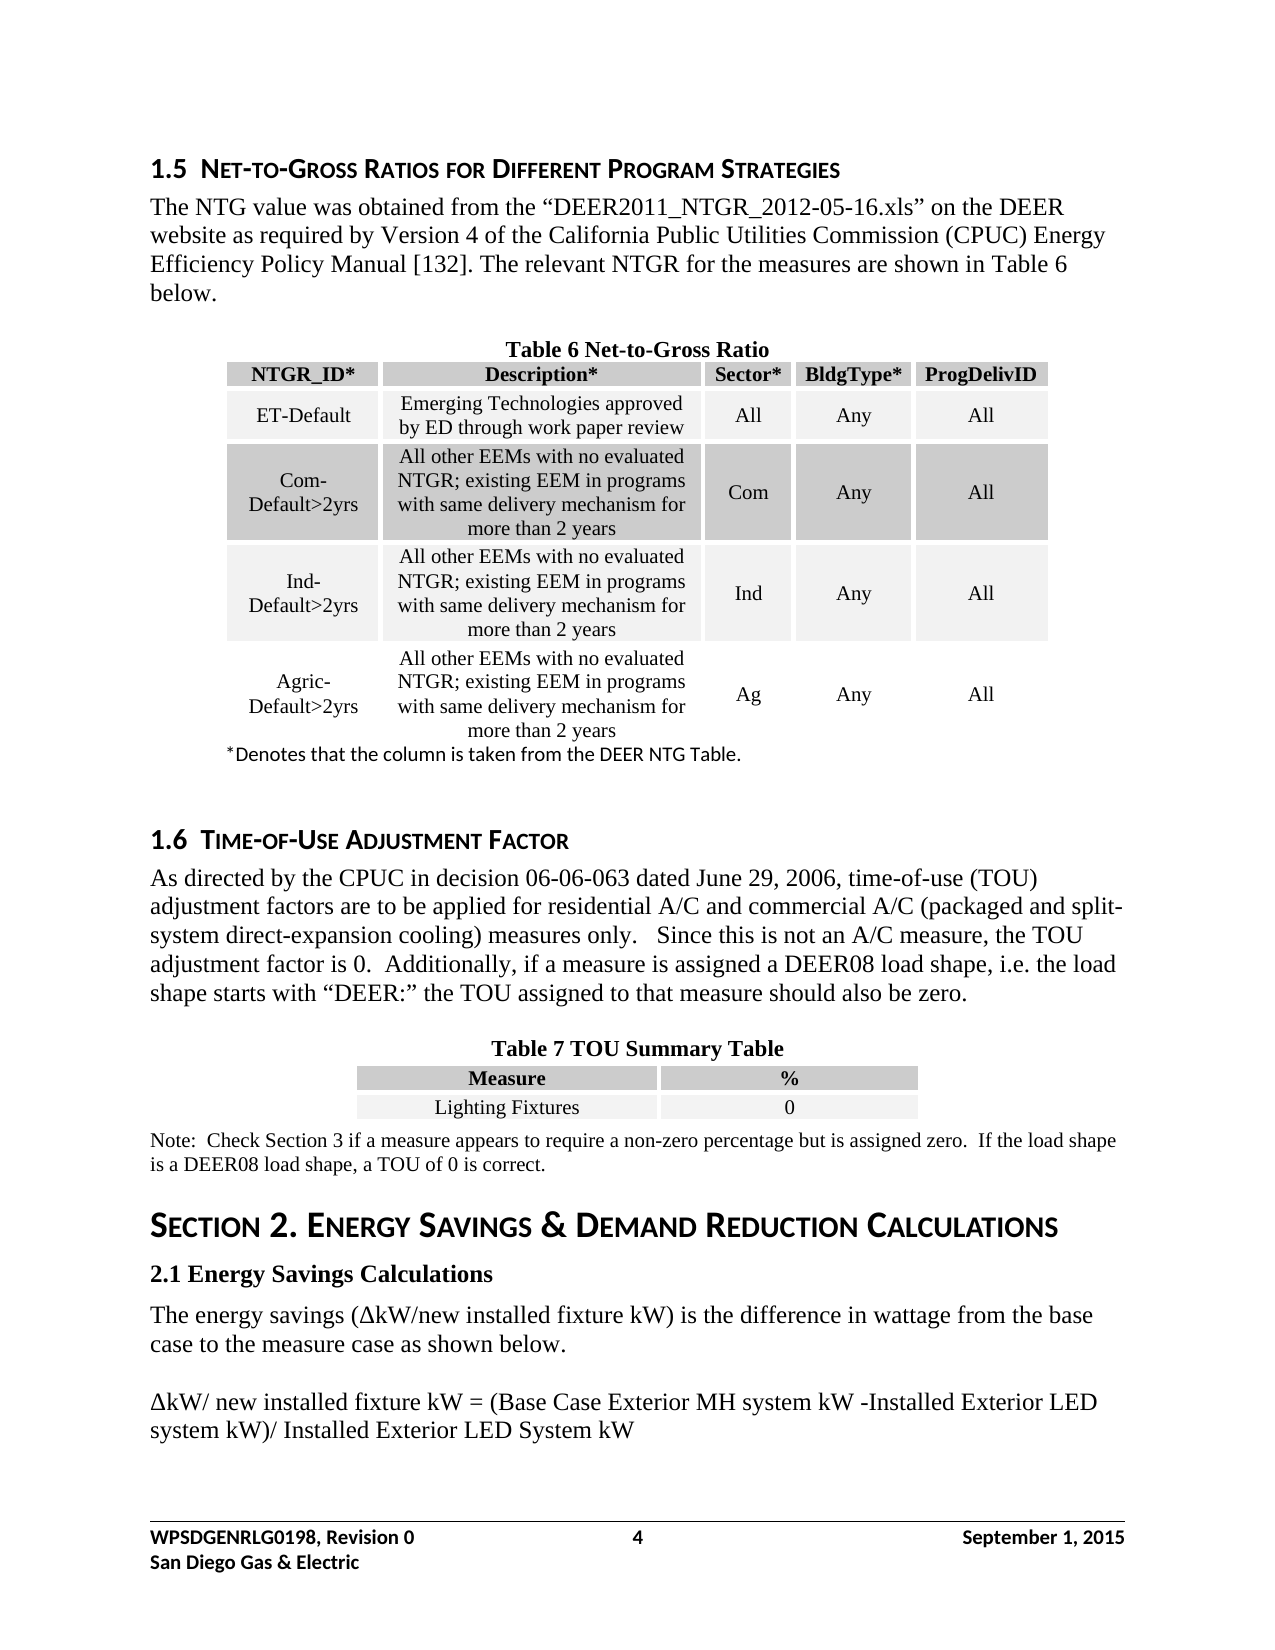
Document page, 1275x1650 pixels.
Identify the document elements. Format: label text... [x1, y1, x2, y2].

table_cell Agric-Default>2yrs [227, 646, 378, 742]
table_header % [661, 1066, 918, 1090]
subtitle Section 2. Energy Savings & Demand Reduction Calculations [150, 1201, 1125, 1247]
text As directed by the CPUC in decision 06-06-063 dated June 29, 2006, time-of-use (TOU) adjustment factors are to be applied for residential A/C and commercial A/C (packaged and split-system direct-expansion cooling) measures only. Since this is not an A/C measure, the TOU adjustment factor is 0. Additionally, if a measure is assigned a DEER08 load shape, i.e. the load shape starts with “DEER:” the TOU assigned to that measure should also be zero. [150, 863, 1125, 1006]
table_cell Any [796, 391, 911, 439]
table_cell All [916, 391, 1048, 439]
text 2.1 Energy Savings Calculations [150, 1259, 1125, 1288]
table_header BldgType* [796, 362, 911, 386]
table_cell Ind [705, 545, 791, 641]
text Note: Check Section 3 if a measure appears to require a non-zero percentage but is assigned zero. If the load shape is a DEER08 load shape, a TOU of 0 is correct. [150, 1128, 1125, 1176]
text The energy savings (ΔkW/new installed fixture kW) is the difference in wattage from the base case to the measure case as shown below. [150, 1301, 1125, 1358]
table_header Measure [357, 1066, 657, 1090]
table_cell Com-Default>2yrs [227, 444, 378, 540]
table_header NTGR_ID* [227, 362, 378, 386]
table_cell All other EEMs with no evaluated NTGR; existing EEM in programs with same delivery mechanism for more than 2 years [383, 444, 701, 540]
table_cell ET-Default [227, 391, 378, 439]
table_cell All [916, 444, 1048, 540]
table_cell 0 [661, 1095, 918, 1119]
table_cell Any [796, 646, 911, 742]
table_header Sector* [705, 362, 791, 386]
table_cell Lighting Fixtures [357, 1095, 657, 1119]
text The NTG value was obtained from the “DEER2011_NTGR_2012-05-16.xls” on the DEER website as required by Version 4 of the California Public Utilities Commission (CPUC) Energy Efficiency Policy Manual [132]. The relevant NTGR for the measures are shown in Table 6 below. [150, 192, 1125, 307]
table_header Description* [383, 362, 701, 386]
table_cell Com [705, 444, 791, 540]
table_header ProgDelivID [916, 362, 1048, 386]
subtitle 1.6 Time-of-Use Adjustment Factor [150, 821, 1125, 856]
subtitle 1.5 Net-to-Gross Ratios for Different Program Strategies [150, 150, 1125, 186]
table_cell Any [796, 444, 911, 540]
table_cell Any [796, 545, 911, 641]
text Table 7 TOU Summary Table [150, 1035, 1125, 1062]
table_cell Ag [705, 646, 791, 742]
table_cell All other EEMs with no evaluated NTGR; existing EEM in programs with same delivery mechanism for more than 2 years [383, 646, 701, 742]
table_cell All [705, 391, 791, 439]
table_cell All other EEMs with no evaluated NTGR; existing EEM in programs with same delivery mechanism for more than 2 years [383, 545, 701, 641]
text *Denotes that the column is taken from the DEER NTG Table. [150, 742, 1125, 767]
table_cell All [916, 646, 1048, 742]
table_cell Ind-Default>2yrs [227, 545, 378, 641]
text Table 6 Net-to-Gross Ratio [150, 336, 1125, 362]
text ΔkW/ new installed fixture kW = (Base Case Exterior MH system kW -Installed Exterior LED system kW)/ Installed Exterior LED System kW [150, 1387, 1125, 1444]
table_cell All [916, 545, 1048, 641]
table_cell Emerging Technologies approved by ED through work paper review [383, 391, 701, 439]
